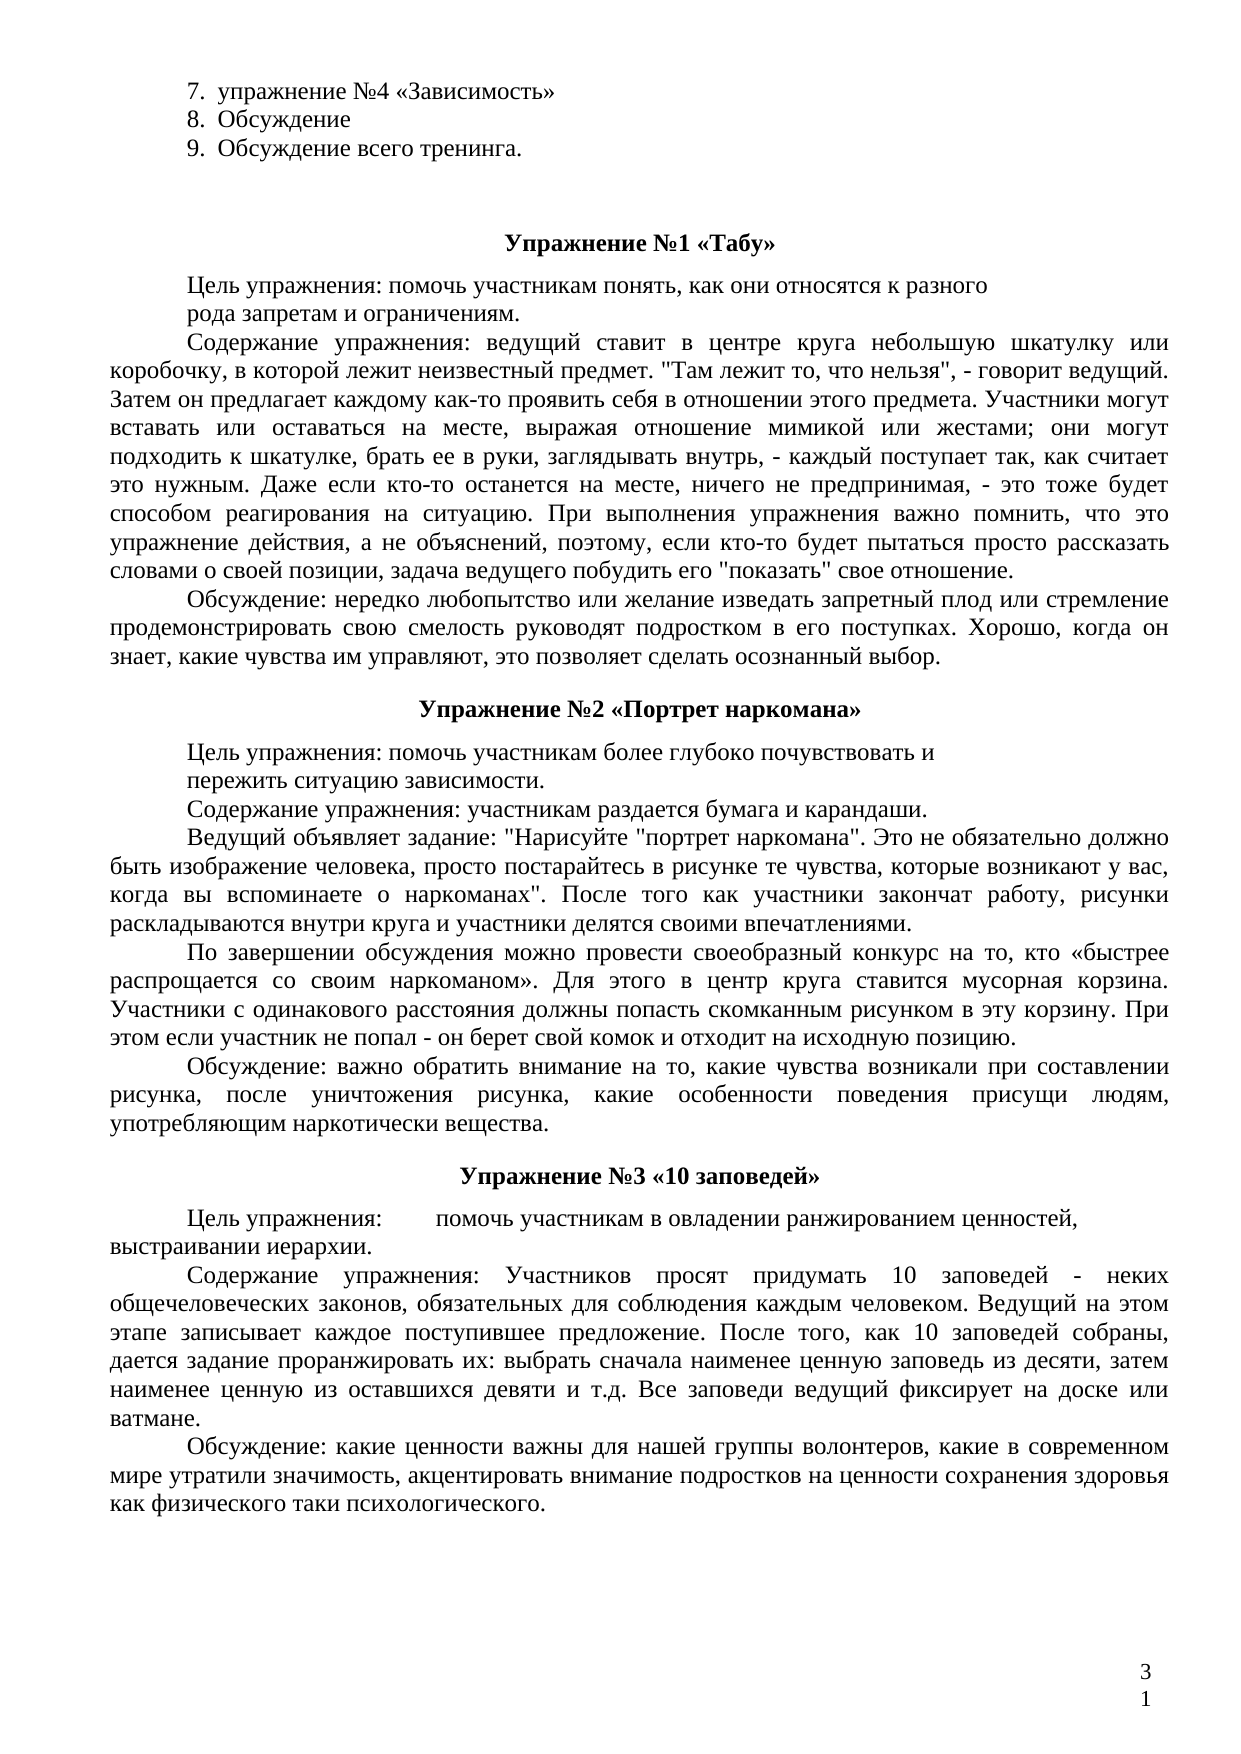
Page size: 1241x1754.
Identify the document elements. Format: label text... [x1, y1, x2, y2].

list упражнение №4 «Зависимость» [109, 76, 1170, 105]
text По завершении обсуждения можно провести своеобразный конкурс на то, кто «быстрее распрощается со своим наркоманом». Для этого в центр круга ставится мусорная корзина. Участники с одинакового расстояния должны попасть скомканным рисунком в эту корзину. При этом если участник не попал - он берет свой комок и отходит на исходную позицию. [109, 937, 1170, 1051]
text Содержание упражнения: ведущий ставит в центре круга небольшую шкатулку или коробочку, в которой лежит неизвестный предмет. "Там лежит то, что нельзя", - говорит ведущий. Затем он предлагает каждому как-то проявить себя в отношении этого предмета. Участники могут вставать или оставаться на месте, выражая отношение мимикой или жестами; они могут подходить к шкатулке, брать ее в руки, заглядывать внутрь, - каждый поступает так, как считает это нужным. Даже если кто-то останется на месте, ничего не предпринимая, - это тоже будет способом реагирования на ситуацию. При выполнения упражнения важно помнить, что это упражнение действия, а не объяснений, поэтому, если кто-то будет пытаться просто рассказать словами о своей позиции, задача ведущего побудить его "показать" свое отношение. [109, 327, 1170, 584]
text Ведущий объявляет задание: "Нарисуйте "портрет наркомана". Это не обязательно должно быть изображение человека, просто постарайтесь в рисунке те чувства, которые возникают у вас, когда вы вспоминаете о наркоманах". После того как участники закончат работу, рисунки раскладываются внутри круга и участники делятся своими впечатлениями. [109, 823, 1170, 937]
list Обсуждение всего тренинга. [109, 133, 1170, 162]
text Содержание упражнения: Участников просят придумать 10 заповедей - неких общечеловеческих законов, обязательных для соблюдения каждым человеком. Ведущий на этом этапе записывает каждое поступившее предложение. После того, как 10 заповедей собраны, дается задание проранжировать их: выбрать сначала наименее ценную заповедь из десяти, затем наименее ценную из оставшихся девяти и т.д. Все заповеди ведущий фиксирует на доске или ватмане. [109, 1261, 1170, 1432]
text Содержание упражнения: участникам раздается бумага и карандаши. [109, 794, 1170, 823]
text Цель упражнения: помочь участникам более глубоко почувствовать и [109, 737, 1170, 766]
text Цель упражнения: помочь участникам в овладении ранжированием ценностей, [109, 1203, 1170, 1232]
text Упражнение №3 «10 заповедей» [109, 1161, 1170, 1191]
text пережить ситуацию зависимости. [109, 766, 1170, 794]
list Обсуждение [109, 105, 1170, 133]
text Упражнение №1 «Табу» [109, 228, 1170, 257]
text Обсуждение: важно обратить внимание на то, какие чувства возникали при составлении рисунка, после уничтожения рисунка, какие особенности поведения присущи людям, употребляющим наркотически вещества. [109, 1051, 1170, 1137]
text рода запретам и ограничениям. [109, 299, 1170, 327]
text Цель упражнения: помочь участникам понять, как они относятся к разного [109, 270, 1170, 299]
text Обсуждение: какие ценности важны для нашей группы волонтеров, какие в современном мире утратили значимость, акцентировать внимание подростков на ценности сохранения здоровья как физического таки психологического. [109, 1432, 1170, 1517]
text Упражнение №2 «Портрет наркомана» [109, 694, 1170, 723]
text выстраивании иерархии. [109, 1232, 1170, 1261]
text Обсуждение: нередко любопытство или желание изведать запретный плод или стремление продемонстрировать свою смелость руководят подростком в его поступках. Хорошо, когда он знает, какие чувства им управляют, это позволяет сделать осознанный выбор. [109, 584, 1170, 670]
